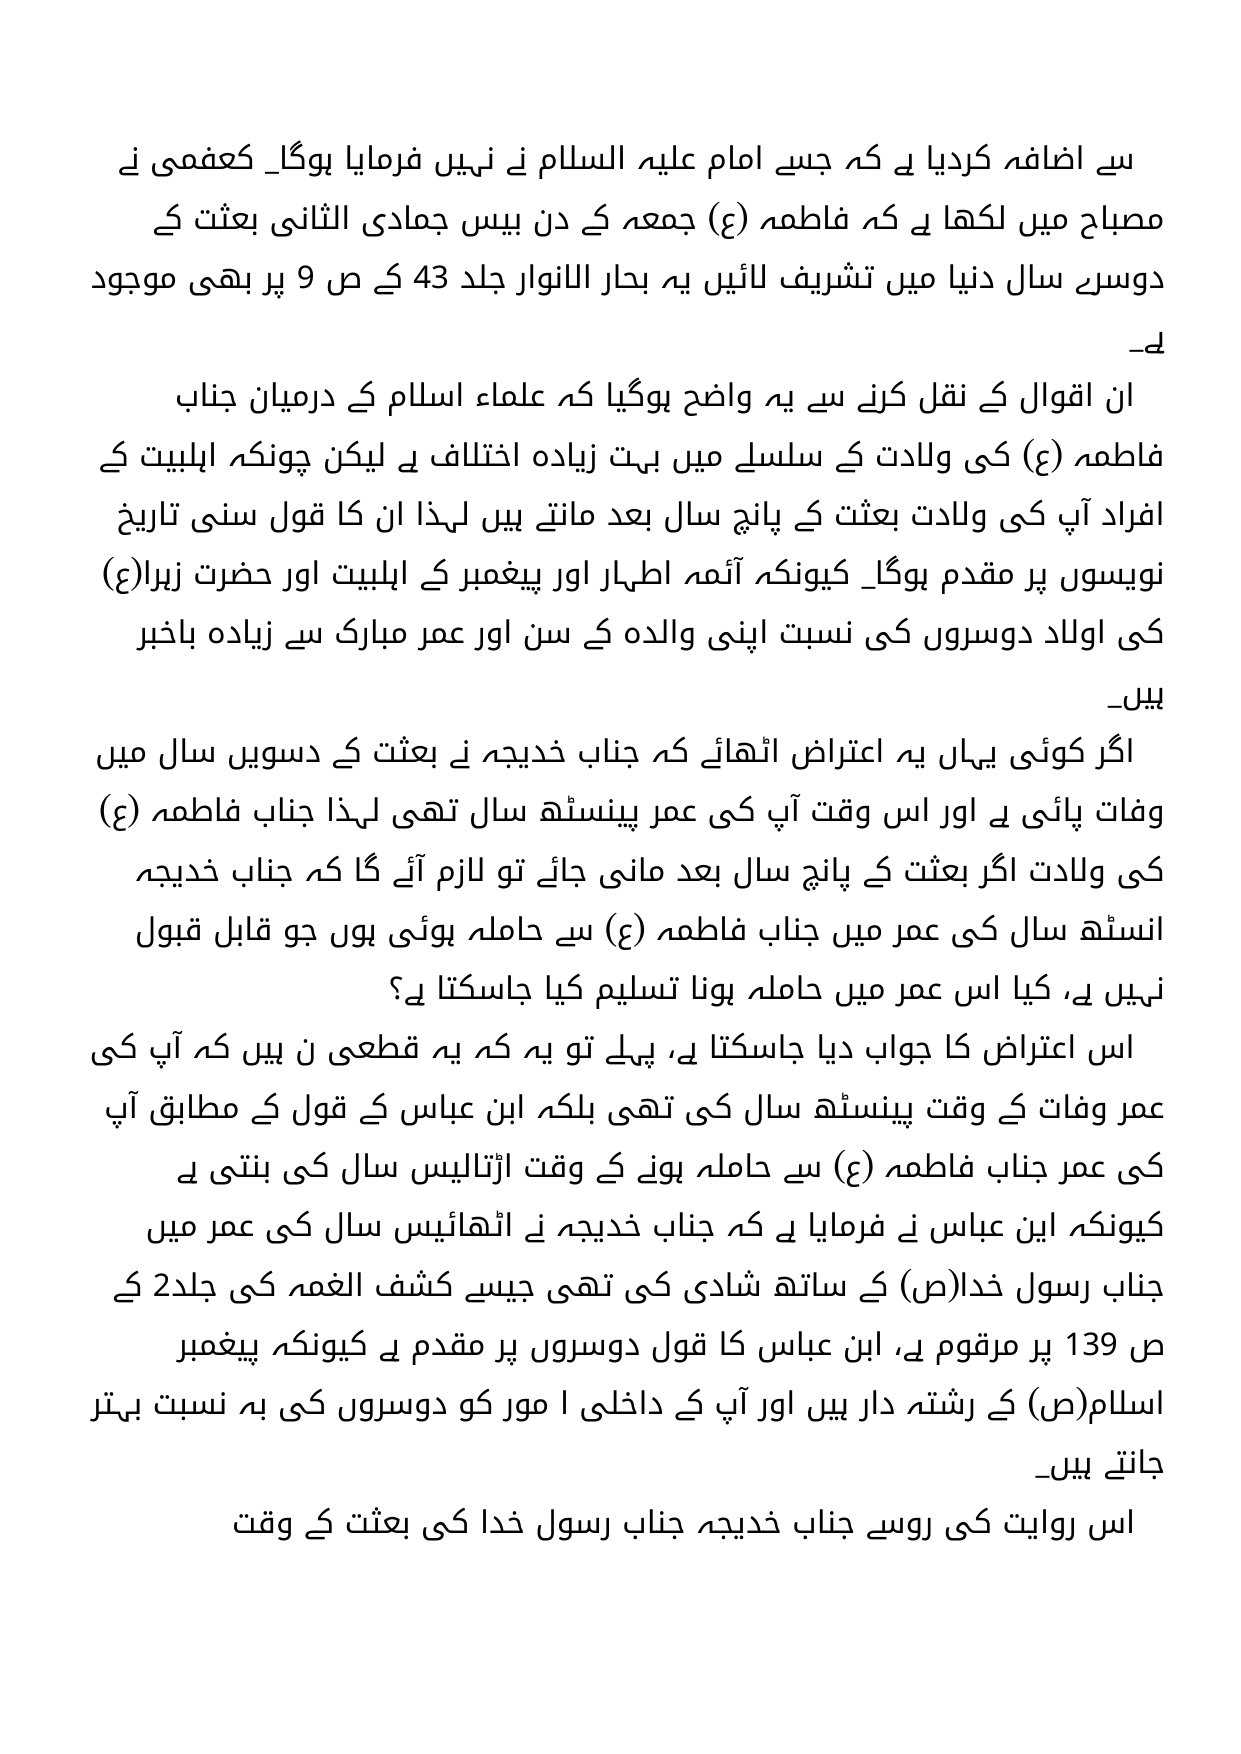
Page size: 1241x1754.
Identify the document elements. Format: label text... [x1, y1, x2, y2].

text اس اعتراض کا جواب دیا جاسکتا ہے، پہلے تو یہ کہ یہ قطعی ن ہیں کہ آپ کی عمر وفات کے وقت پینسٹھ سال کی تھی بلکہ ابن عباس کے قول کے مطابق آپ کی عمر جناب فاطمہ (ع) سے حاملہ ہونے کے وقت اڑتالیس سال کی بنتی ہے کیونکہ این عباس نے فرمایا ہے کہ جناب خدیجہ نے اٹھائیس سال کی عمر میں جناب رسول خدا(ص) کے ساتھ شادی کی تھی جیسے کشف الغمہ کی جلد2 کے ص 139 پر مرقوم ہے، ابن عباس کا قول دوسروں پر مقدم ہے کیونکہ پیغمبر اسلام(ص) کے رشتہ دار ہیں اور آپ کے داخلی ا مور کو دوسروں کی بہ نسبت بہتر جانتے ہیں_ [75, 1019, 1165, 1493]
text اگر کوئی یہاں یہ اعتراض اٹھائے کہ جناب خدیجہ نے بعثت کے دسویں سال میں وفات پائی ہے اور اس وقت آپ کی عمر پینسٹھ سال تھی لہذا جناب فاطمہ (ع) کی ولادت اگر بعثت کے پانچ سال بعد مانی جائے تو لازم آئے گا کہ جناب خدیجہ انسٹھ سال کی عمر میں جناب فاطمہ (ع) سے حاملہ ہوئی ہوں جو قابل قبول نہیں ہے، کیا اس عمر میں حاملہ ہونا تسلیم کیا جاسکتا ہے؟ [75, 722, 1165, 1019]
text ان اقوال کے نقل کرنے سے یہ واضح ہوگیا کہ علماء اسلام کے درمیان جناب فاطمہ (ع) کی ولادت کے سلسلے میں بہت زیادہ اختلاف ہے لیکن چونکہ اہلبیت کے افراد آپ کی ولادت بعثت کے پانچ سال بعد مانتے ہیں لہذا ان کا قول سنی تاریخ نویسوں پر مقدم ہوگا_ کیونکہ آئمہ اطہار اور پیغمبر کے اہلبیت اور حضرت زہرا(ع) کی اولاد دوسروں کی نسبت اپنی والدہ کے سن اور عمر مبارک سے زیادہ باخبر ہیں_ [75, 367, 1165, 722]
text سے اضافہ کردیا ہے کہ جسے امام علیہ السلام نے نہیں فرمایا ہوگا_ کعفمی نے مصباح میں لکھا ہے کہ فاطمہ (ع) جمعہ کے دن بیس جمادی الثانی بعثت کے دوسرے سال دنیا میں تشریف لائیں یہ بحار الانوار جلد 43 کے ص 9 پر بھی موجود ہے_ [75, 130, 1165, 367]
text اس روایت کی روسے جناب خدیجہ جناب رسول خدا کی بعثت کے وقت [75, 1493, 1165, 1552]
